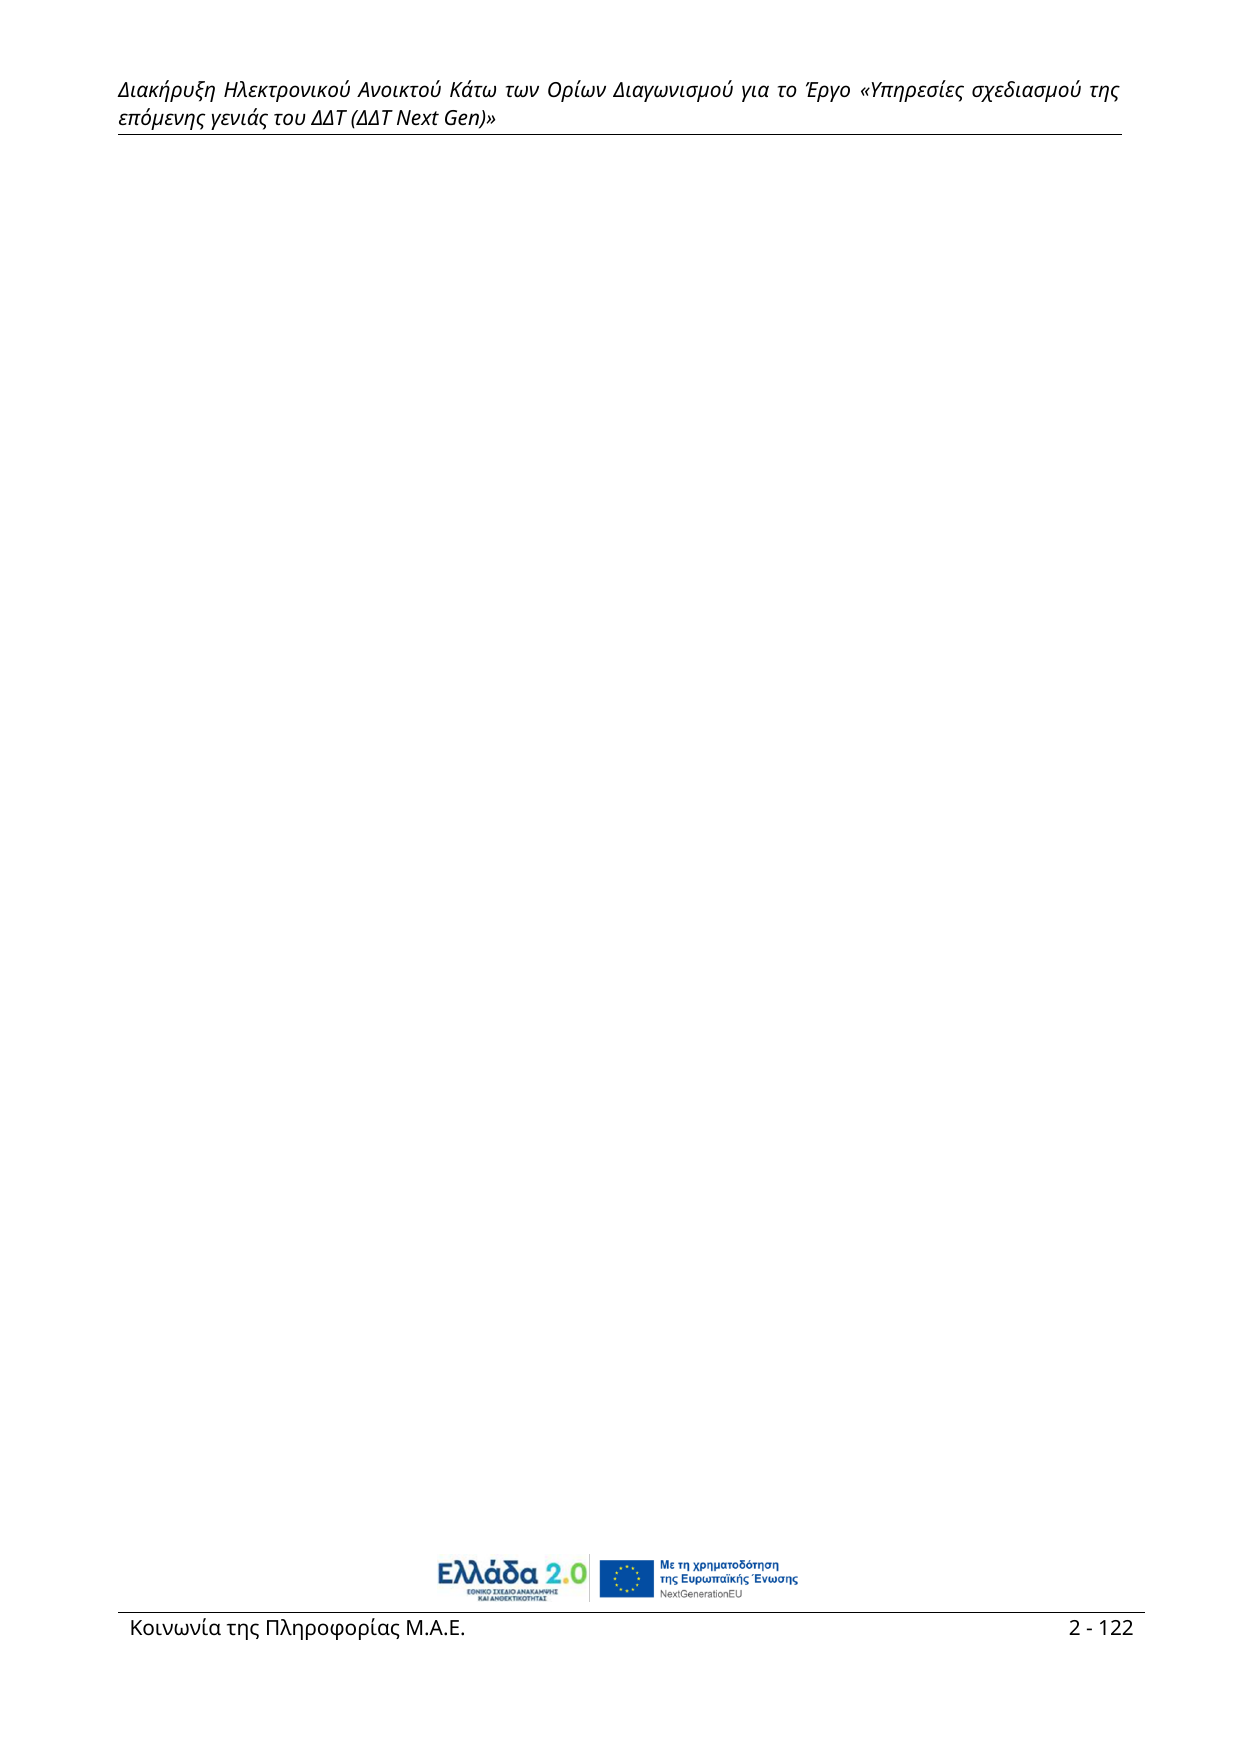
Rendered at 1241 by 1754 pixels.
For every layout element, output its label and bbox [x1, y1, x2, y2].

picture [437, 1554, 804, 1602]
